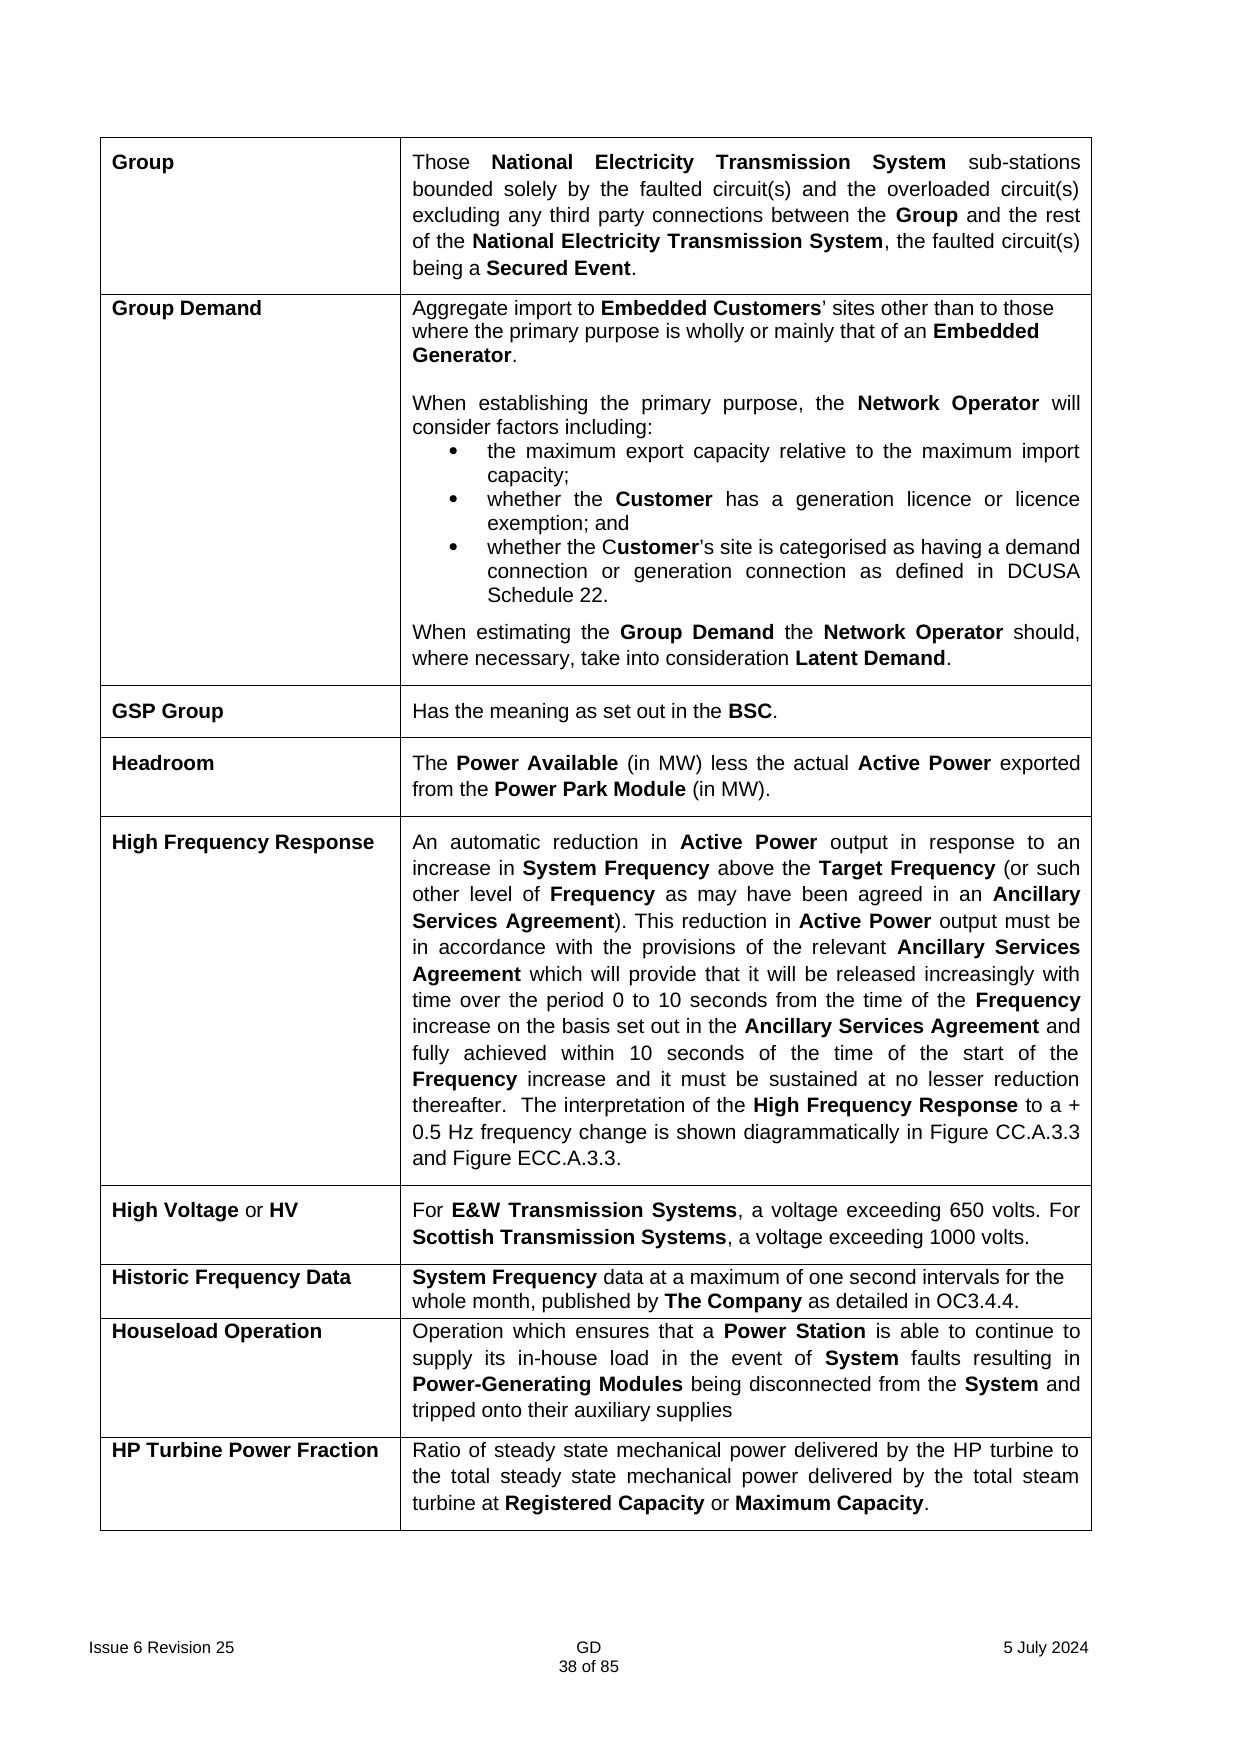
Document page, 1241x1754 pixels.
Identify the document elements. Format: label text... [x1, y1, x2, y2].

table_cell Operation which ensures that a Power Station is able to continue to supply its in-house load in the event of System faults resulting in Power-Generating Modules being disconnected from the System and tripped onto their auxiliary supplies [401, 1319, 1091, 1437]
table_cell The Power Available (in MW) less the actual Active Power exported from the Power Park Module (in MW). [401, 738, 1091, 816]
table_cell Houseload Operation [101, 1319, 400, 1437]
table_cell Group Demand [101, 295, 400, 685]
table_cell High Voltage or HV [101, 1186, 400, 1263]
table_cell Those National Electricity Transmission System sub-stations bounded solely by the faulted circuit(s) and the overloaded circuit(s) excluding any third party connections between the Group and the rest of the National Electricity Transmission System, the faulted circuit(s) being a Secured Event. [401, 138, 1091, 294]
table_cell Headroom [101, 738, 400, 816]
table_cell Historic Frequency Data [101, 1265, 400, 1318]
table_cell GSP Group [101, 686, 400, 737]
table_cell An automatic reduction in Active Power output in response to an increase in System Frequency above the Target Frequency (or such other level of Frequency as may have been agreed in an Ancillary Services Agreement). This reduction in Active Power output must be in accordance with the provisions of the relevant Ancillary Services Agreement which will provide that it will be released increasingly with time over the period 0 to 10 seconds from the time of the Frequency increase on the basis set out in the Ancillary Services Agreement and fully achieved within 10 seconds of the time of the start of the Frequency increase and it must be sustained at no lesser reduction thereafter. The interpretation of the High Frequency Response to a + 0.5 Hz frequency change is shown diagrammatically in Figure CC.A.3.3 and Figure ECC.A.3.3. [401, 817, 1091, 1185]
table_cell Ratio of steady state mechanical power delivered by the HP turbine to the total steady state mechanical power delivered by the total steam turbine at Registered Capacity or Maximum Capacity. [401, 1438, 1091, 1529]
table_cell For E&W Transmission Systems, a voltage exceeding 650 volts. For Scottish Transmission Systems, a voltage exceeding 1000 volts. [401, 1186, 1091, 1263]
table_cell Has the meaning as set out in the BSC. [401, 686, 1091, 737]
table_cell Group [101, 138, 400, 294]
table_cell High Frequency Response [101, 817, 400, 1185]
table_cell Aggregate import to Embedded Customers’ sites other than to those where the primary purpose is wholly or mainly that of an Embedded Generator. When establishing the primary purpose, the Network Operator will consider factors including: the maximum export capacity relative to the maximum import capacity; whether the Customer has a generation licence or licence exemption; and whether the Customer’s site is categorised as having a demand connection or generation connection as defined in DCUSA Schedule 22. When estimating the Group Demand the Network Operator should, where necessary, take into consideration Latent Demand. [401, 295, 1091, 685]
table_cell HP Turbine Power Fraction [101, 1438, 400, 1529]
table_cell System Frequency data at a maximum of one second intervals for the whole month, published by The Company as detailed in OC3.4.4. [401, 1265, 1091, 1318]
